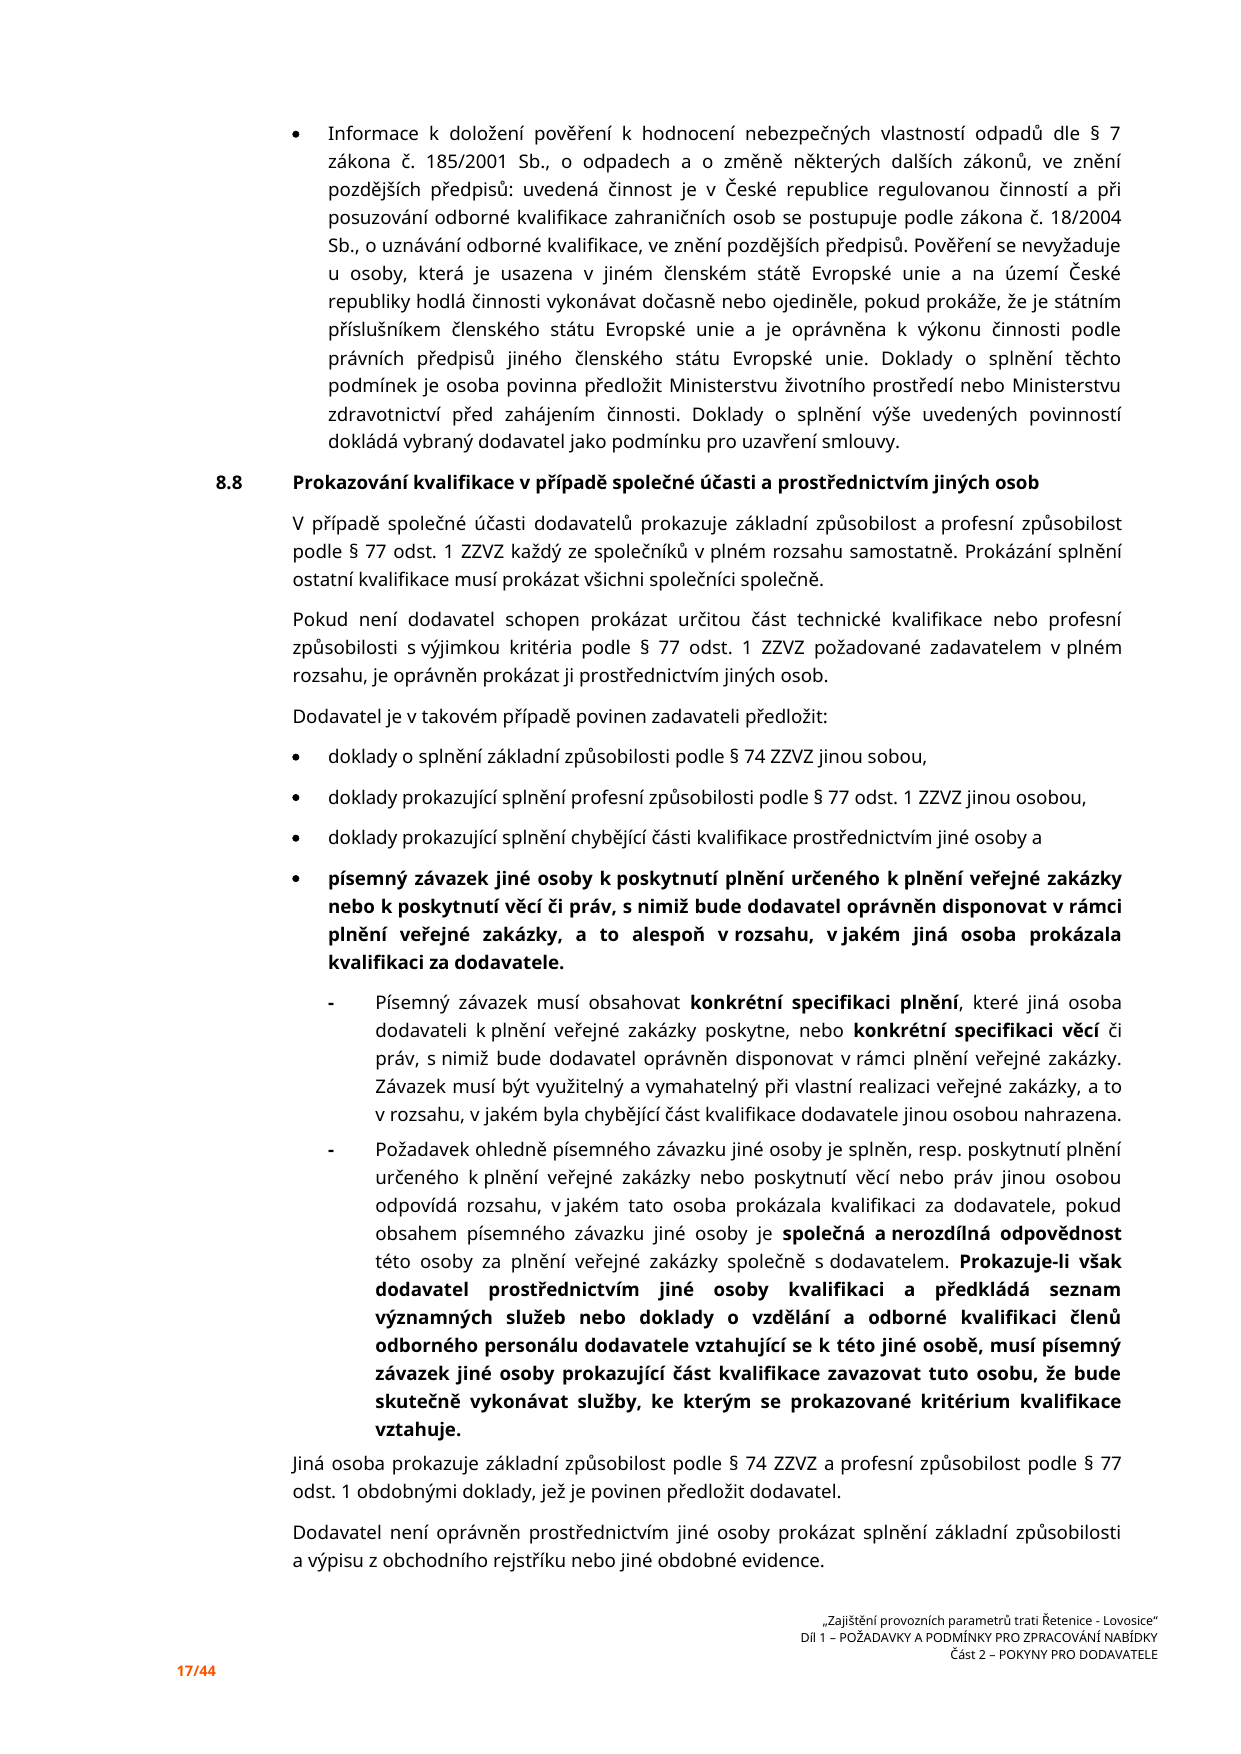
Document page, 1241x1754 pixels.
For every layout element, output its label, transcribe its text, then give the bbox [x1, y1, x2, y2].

text Prokazování kvalifikace v případě společné účasti a prostřednictvím jiných osob [216, 469, 1122, 495]
text Pokud není dodavatel schopen prokázat určitou část technické kvalifikace nebo profesní způsobilosti s výjimkou kritéria podle § 77 odst. 1 ZZVZ požadované zadavatelem v plném rozsahu, je oprávněn prokázat ji prostřednictvím jiných osob. [292, 606, 1122, 688]
text Informace k doložení pověření k hodnocení nebezpečných vlastností odpadů dle § 7 zákona č. 185/2001 Sb., o odpadech a o změně některých dalších zákonů, ve znění pozdějších předpisů: uvedená činnost je v České republice regulovanou činností a při posuzování odborné kvalifikace zahraničních osob se postupuje podle zákona č. 18/2004 Sb., o uznávání odborné kvalifikace, ve znění pozdějších předpisů. Pověření se nevyžaduje u osoby, která je usazena v jiném členském státě Evropské unie a na území České republiky hodlá činnosti vykonávat dočasně nebo ojediněle, pokud prokáže, že je státním příslušníkem členského státu Evropské unie a je oprávněna k výkonu činnosti podle právních předpisů jiného členského státu Evropské unie. Doklady o splnění těchto podmínek je osoba povinna předložit Ministerstvu životního prostředí nebo Ministerstvu zdravotnictví před zahájením činnosti. Doklady o splnění výše uvedených povinností dokládá vybraný dodavatel jako podmínku pro uzavření smlouvy. [292, 121, 1122, 454]
text doklady prokazující splnění chybějící části kvalifikace prostřednictvím jiné osoby a [292, 824, 1122, 850]
text doklady o splnění základní způsobilosti podle § 74 ZZVZ jinou sobou, [292, 743, 1122, 769]
text Písemný závazek musí obsahovat konkrétní specifikaci plnění, které jiná osoba dodavateli k plnění veřejné zakázky poskytne, nebo konkrétní specifikaci věcí či práv, s nimiž bude dodavatel oprávněn disponovat v rámci plnění veřejné zakázky. Závazek musí být využitelný a vymahatelný při vlastní realizaci veřejné zakázky, a to v rozsahu, v jakém byla chybějící část kvalifikace dodavatele jinou osobou nahrazena. [328, 990, 1122, 1127]
text Jiná osoba prokazuje základní způsobilost podle § 74 ZZVZ a profesní způsobilost podle § 77 odst. 1 obdobnými doklady, jež je povinen předložit dodavatel. [292, 1451, 1122, 1504]
text Dodavatel není oprávněn prostřednictvím jiné osoby prokázat splnění základní způsobilosti a výpisu z obchodního rejstříku nebo jiné obdobné evidence. [292, 1519, 1122, 1573]
text Požadavek ohledně písemného závazku jiné osoby je splněn, resp. poskytnutí plnění určeného k plnění veřejné zakázky nebo poskytnutí věcí nebo práv jinou osobou odpovídá rozsahu, v jakém tato osoba prokázala kvalifikaci za dodavatele, pokud obsahem písemného závazku jiné osoby je společná a nerozdílná odpovědnost této osoby za plnění veřejné zakázky společně s dodavatelem. Prokazuje-li však dodavatel prostřednictvím jiné osoby kvalifikaci a předkládá seznam významných služeb nebo doklady o vzdělání a odborné kvalifikaci členů odborného personálu dodavatele vztahující se k této jiné osobě, musí písemný závazek jiné osoby prokazující část kvalifikace zavazovat tuto osobu, že bude skutečně vykonávat služby, ke kterým se prokazované kritérium kvalifikace vztahuje. [328, 1136, 1122, 1442]
text doklady prokazující splnění profesní způsobilosti podle § 77 odst. 1 ZZVZ jinou osobou, [292, 784, 1122, 809]
text písemný závazek jiné osoby k poskytnutí plnění určeného k plnění veřejné zakázky nebo k poskytnutí věcí či práv, s nimiž bude dodavatel oprávněn disponovat v rámci plnění veřejné zakázky, a to alespoň v rozsahu, v jakém jiná osoba prokázala kvalifikaci za dodavatele. [292, 865, 1122, 975]
text Dodavatel je v takovém případě povinen zadavateli předložit: [292, 703, 1122, 728]
text V případě společné účasti dodavatelů prokazuje základní způsobilost a profesní způsobilost podle § 77 odst. 1 ZZVZ každý ze společníků v plném rozsahu samostatně. Prokázání splnění ostatní kvalifikace musí prokázat všichni společníci společně. [292, 510, 1122, 591]
